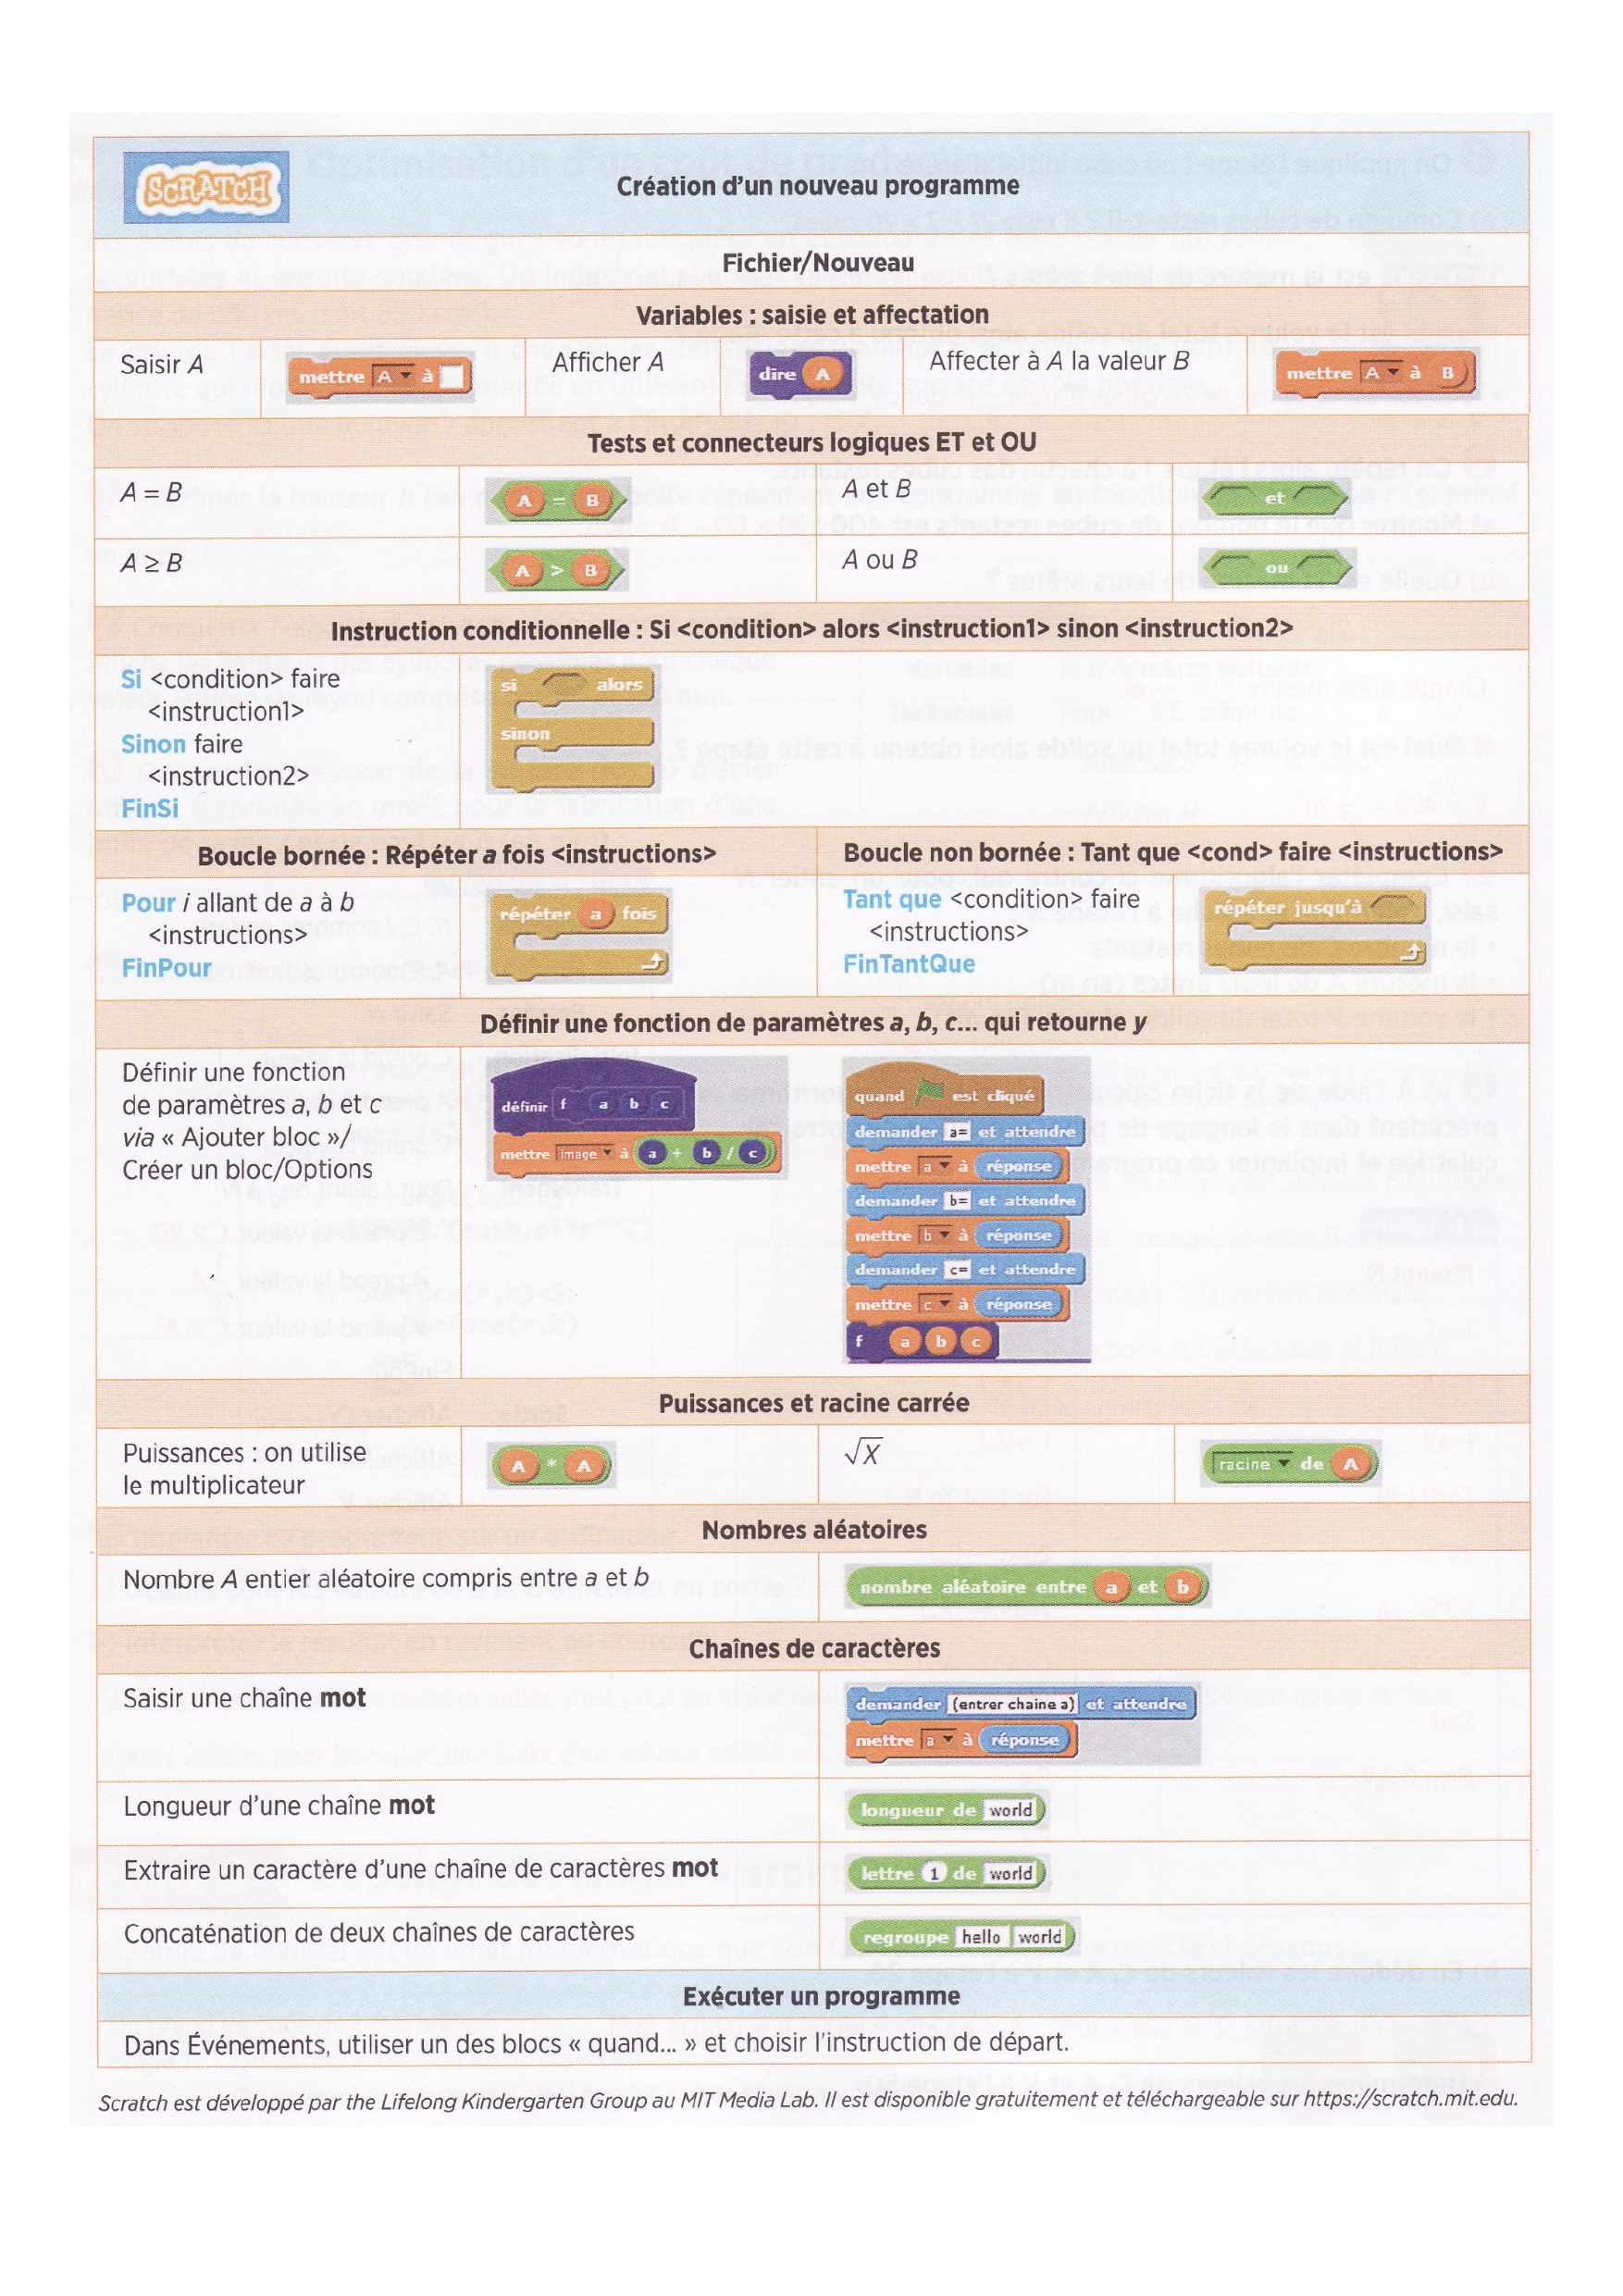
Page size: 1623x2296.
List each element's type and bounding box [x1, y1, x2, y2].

picture [69, 112, 1555, 2126]
